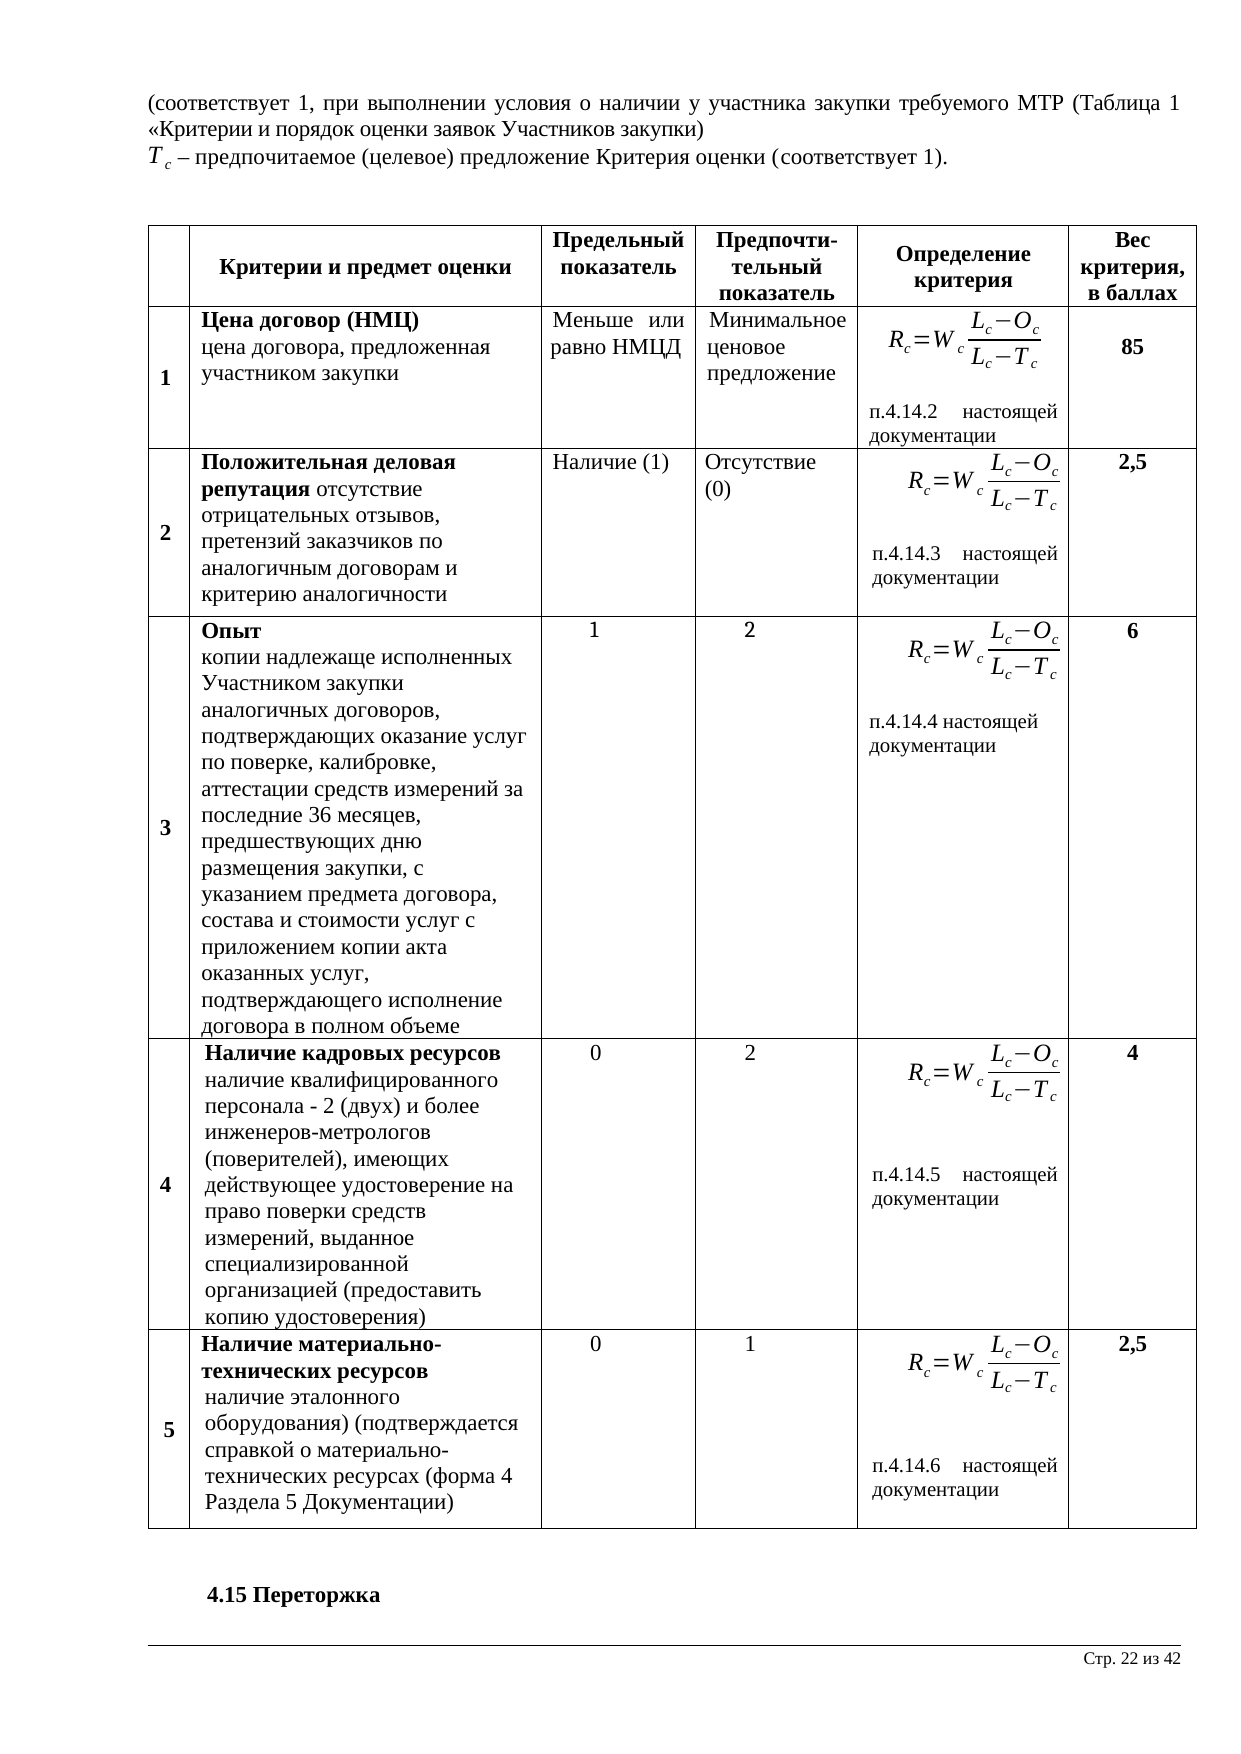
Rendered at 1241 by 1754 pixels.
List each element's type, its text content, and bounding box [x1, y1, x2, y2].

table_cell 5 [149, 1330, 189, 1528]
table_cell 0 [542, 1330, 695, 1528]
table_cell 0 [542, 1039, 695, 1329]
table_cell 4 [1069, 1039, 1196, 1329]
table_header Предпочти-тельный показатель [696, 226, 857, 306]
table_cell п.4.14.3 настоящей документации [858, 449, 1068, 616]
table_header [149, 226, 189, 306]
table_cell п.4.14.6 настоящей документации [858, 1330, 1068, 1528]
table_cell 4 [149, 1039, 189, 1329]
table_cell Минимальное ценовое предложение [696, 307, 857, 447]
table_cell Меньше или равно НМЦД [542, 307, 695, 447]
text 4.15 Переторжка [207, 1581, 1181, 1608]
table_cell 2 [149, 449, 189, 616]
table_header Предельный показатель [542, 226, 695, 306]
table_cell Положительная деловая репутация отсутствие отрицательных отзывов, претензий заказчиков по аналогичным договорам и критерию аналогичности [190, 449, 541, 616]
table_cell Отсутствие (0) [696, 449, 857, 616]
table_cell Цена договор (НМЦ) цена договора, предложенная участником закупки [190, 307, 541, 447]
table_cell 2,5 [1069, 1330, 1196, 1528]
table_cell 1 [542, 617, 695, 1038]
table_cell Наличие (1) [542, 449, 695, 616]
table_cell 6 [1069, 617, 1196, 1038]
table_cell 3 [149, 617, 189, 1038]
table_cell 2 [696, 1039, 857, 1329]
table_cell п.4.14.2 настоящей документации [858, 307, 1068, 447]
table_cell 85 [1069, 307, 1196, 447]
table_cell п.4.14.5 настоящей документации [858, 1039, 1068, 1329]
table_cell 1 [149, 307, 189, 447]
table_header Вес критерия, в баллах [1069, 226, 1196, 306]
table_cell 2 [696, 617, 857, 1038]
text – предпочитаемое (целевое) предложение Критерия оценки (соответствует 1). [148, 141, 1181, 173]
table_cell Наличие кадровых ресурсов наличие квалифицированного персонала - 2 (двух) и более инженеров-метрологов (поверителей), имеющих действующее удостоверение на право поверки средств измерений, выданное специализированной организацией (предоставить копию удостоверения) [190, 1039, 541, 1329]
table_cell Наличие материально-технических ресурсов наличие эталонного оборудования) (подтверждается справкой о материально-технических ресурсах (форма 4 Раздела 5 Документации) [190, 1330, 541, 1528]
table_header Определение критерия [858, 226, 1068, 306]
table_header Критерии и предмет оценки [190, 226, 541, 306]
table_cell п.4.14.4 настоящей документации [858, 617, 1068, 1038]
table_cell 2,5 [1069, 449, 1196, 616]
table_cell Опыт копии надлежаще исполненных Участником закупки аналогичных договоров, подтверждающих оказание услуг по поверке, калибровке, аттестации средств измерений за последние 36 месяцев, предшествующих дню размещения закупки, с указанием предмета договора, состава и стоимости услуг с приложением копии акта оказанных услуг, подтверждающего исполнение договора в полном объеме [190, 617, 541, 1038]
table_cell 1 [696, 1330, 857, 1528]
text (соответствует 1, при выполнении условия о наличии у участника закупки требуемого МТР (Таблица 1 «Критерии и порядок оценки заявок Участников закупки) [148, 89, 1181, 141]
